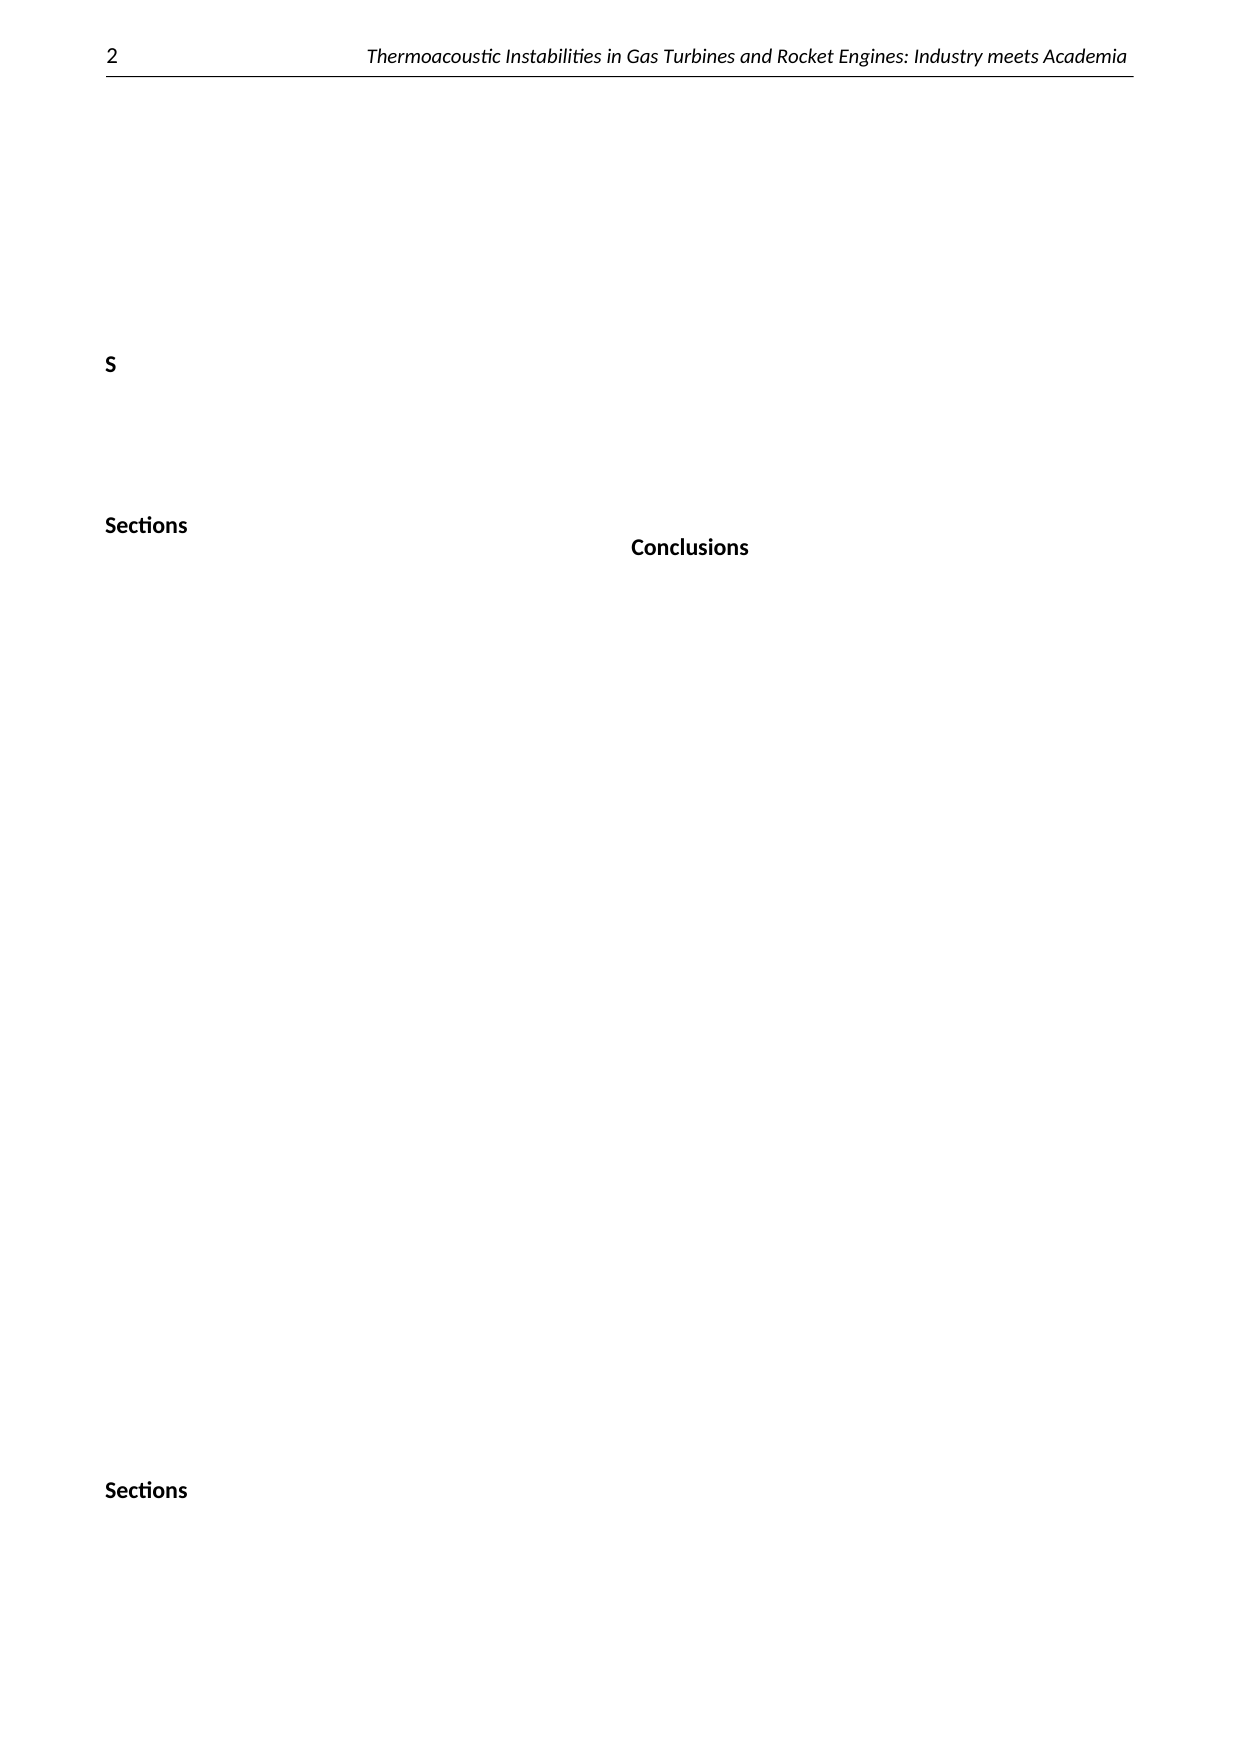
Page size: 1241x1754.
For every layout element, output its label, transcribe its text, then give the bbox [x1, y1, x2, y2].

subtitle Conclusions [631, 532, 1019, 561]
subtitle Sections [105, 510, 492, 539]
subtitle Sections [105, 1475, 492, 1504]
subtitle S [105, 349, 492, 378]
